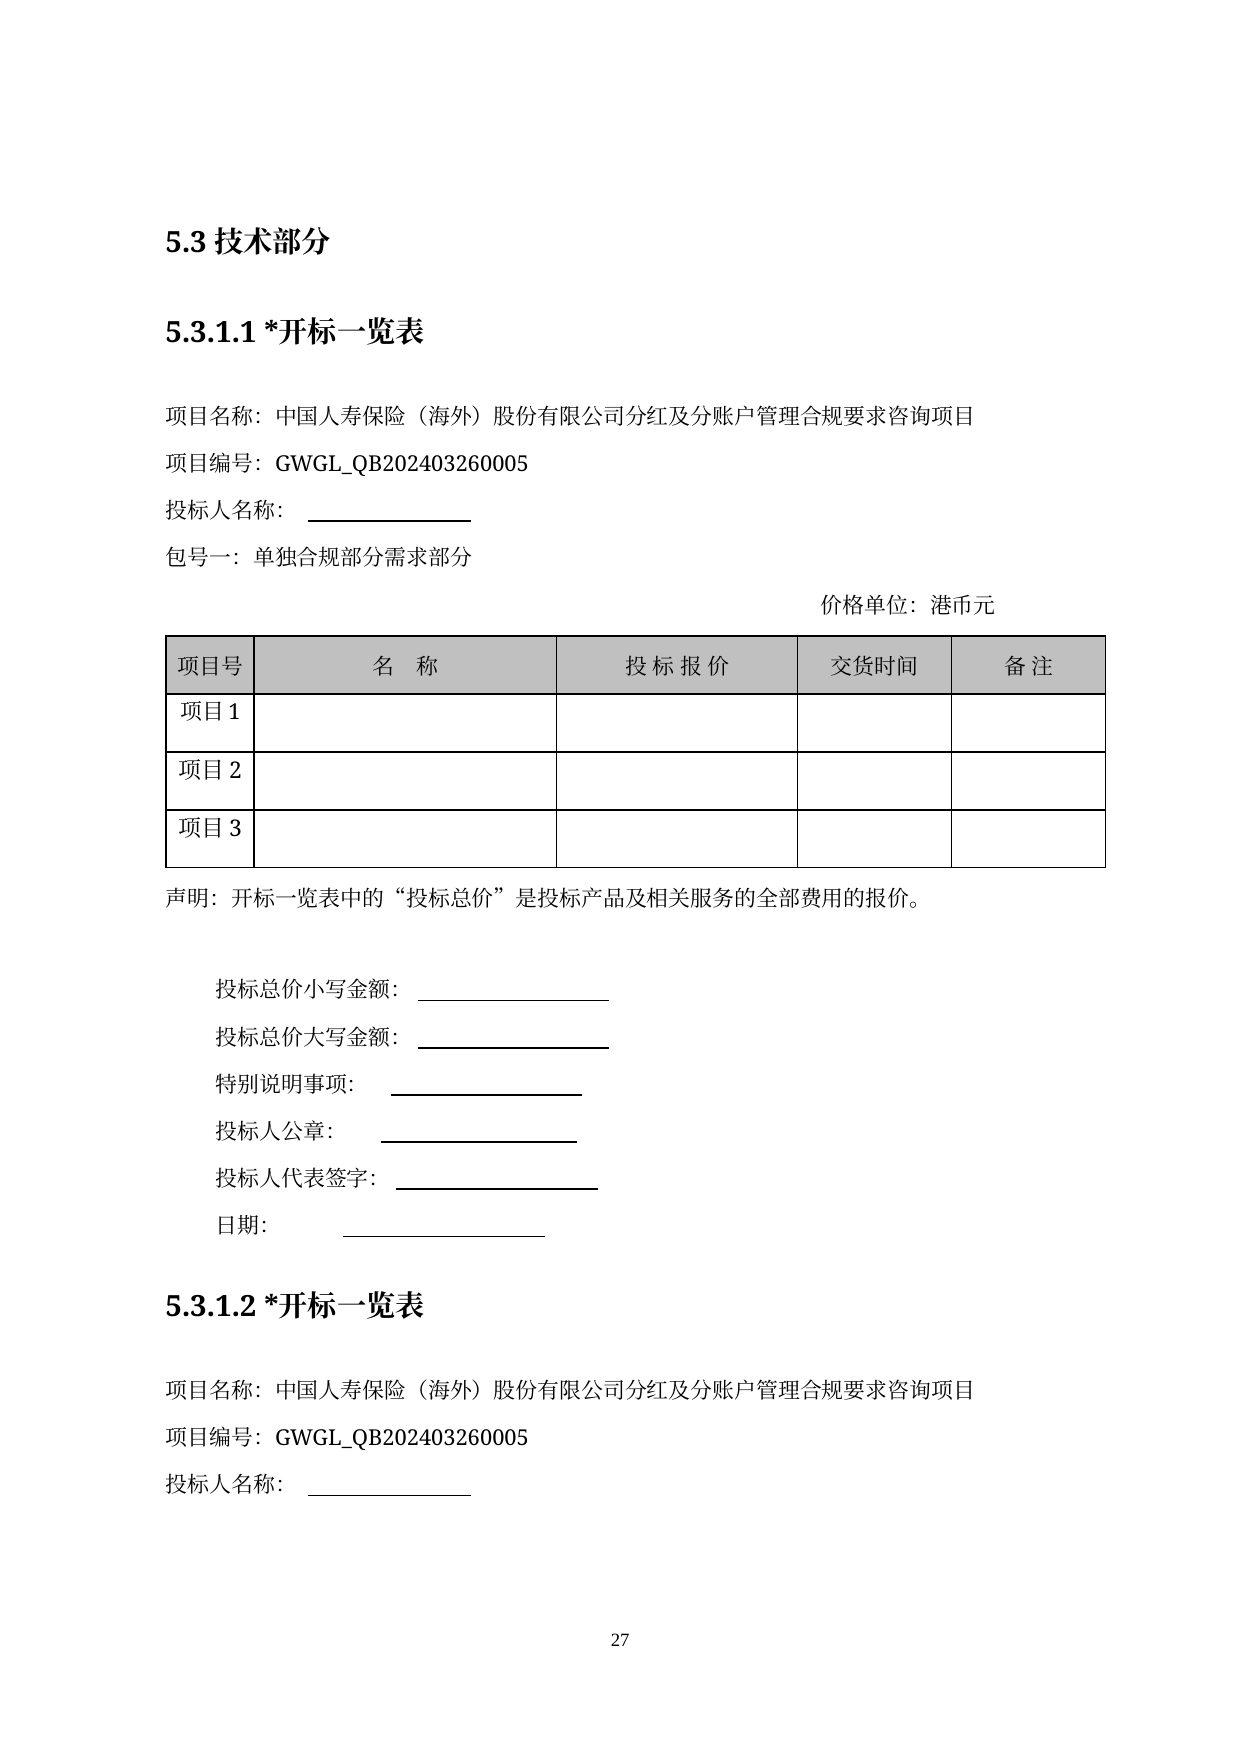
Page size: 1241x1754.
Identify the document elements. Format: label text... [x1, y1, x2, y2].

text 投标人代表签字： [165, 1161, 1075, 1193]
text 项目名称：中国人寿保险（海外）股份有限公司分红及分账户管理合规要求咨询项目 [165, 399, 1075, 430]
table_cell 项目2 [167, 753, 253, 809]
text 投标总价大写金额： [165, 1020, 1075, 1051]
table_cell [798, 811, 951, 867]
text 项目编号：GWGL_QB202403260005 [165, 446, 1075, 478]
table_cell [557, 753, 797, 809]
text 日期： [165, 1209, 1075, 1240]
table_header 交货时间 [798, 637, 951, 693]
text 声明：开标一览表中的“投标总价”是投标产品及相关服务的全部费用的报价。 [165, 881, 1075, 912]
subtitle 5.3.1.1 *开标一览表 [165, 309, 1075, 351]
table_cell 项目1 [167, 695, 253, 751]
table_header 项目号 [167, 637, 253, 693]
text 价格单位：港币元 [697, 588, 1075, 619]
text 投标人名称： [165, 1468, 1075, 1499]
subtitle 5.3.1.2 *开标一览表 [165, 1283, 1075, 1325]
table_header 备 注 [952, 637, 1105, 693]
table_cell [798, 695, 951, 751]
table_cell 项目3 [167, 811, 253, 867]
text 投标人公章： [165, 1114, 1075, 1146]
table_cell [952, 811, 1105, 867]
table_header 投 标 报 价 [557, 637, 797, 693]
text 包号一：单独合规部分需求部分 [165, 541, 1075, 572]
table_cell [798, 753, 951, 809]
text 项目名称：中国人寿保险（海外）股份有限公司分红及分账户管理合规要求咨询项目 [165, 1373, 1075, 1404]
table_header 名 称 [255, 637, 556, 693]
table_cell [557, 695, 797, 751]
text 特别说明事项： [165, 1067, 1075, 1098]
text 项目编号：GWGL_QB202403260005 [165, 1420, 1075, 1452]
text 投标人名称： [165, 493, 1075, 525]
table_cell [255, 811, 556, 867]
table_cell [255, 695, 556, 751]
subtitle 5.3 技术部分 [165, 218, 1075, 261]
table_cell [952, 695, 1105, 751]
text 投标总价小写金额： [165, 973, 1075, 1004]
table_cell [952, 753, 1105, 809]
table_cell [255, 753, 556, 809]
table_cell [557, 811, 797, 867]
